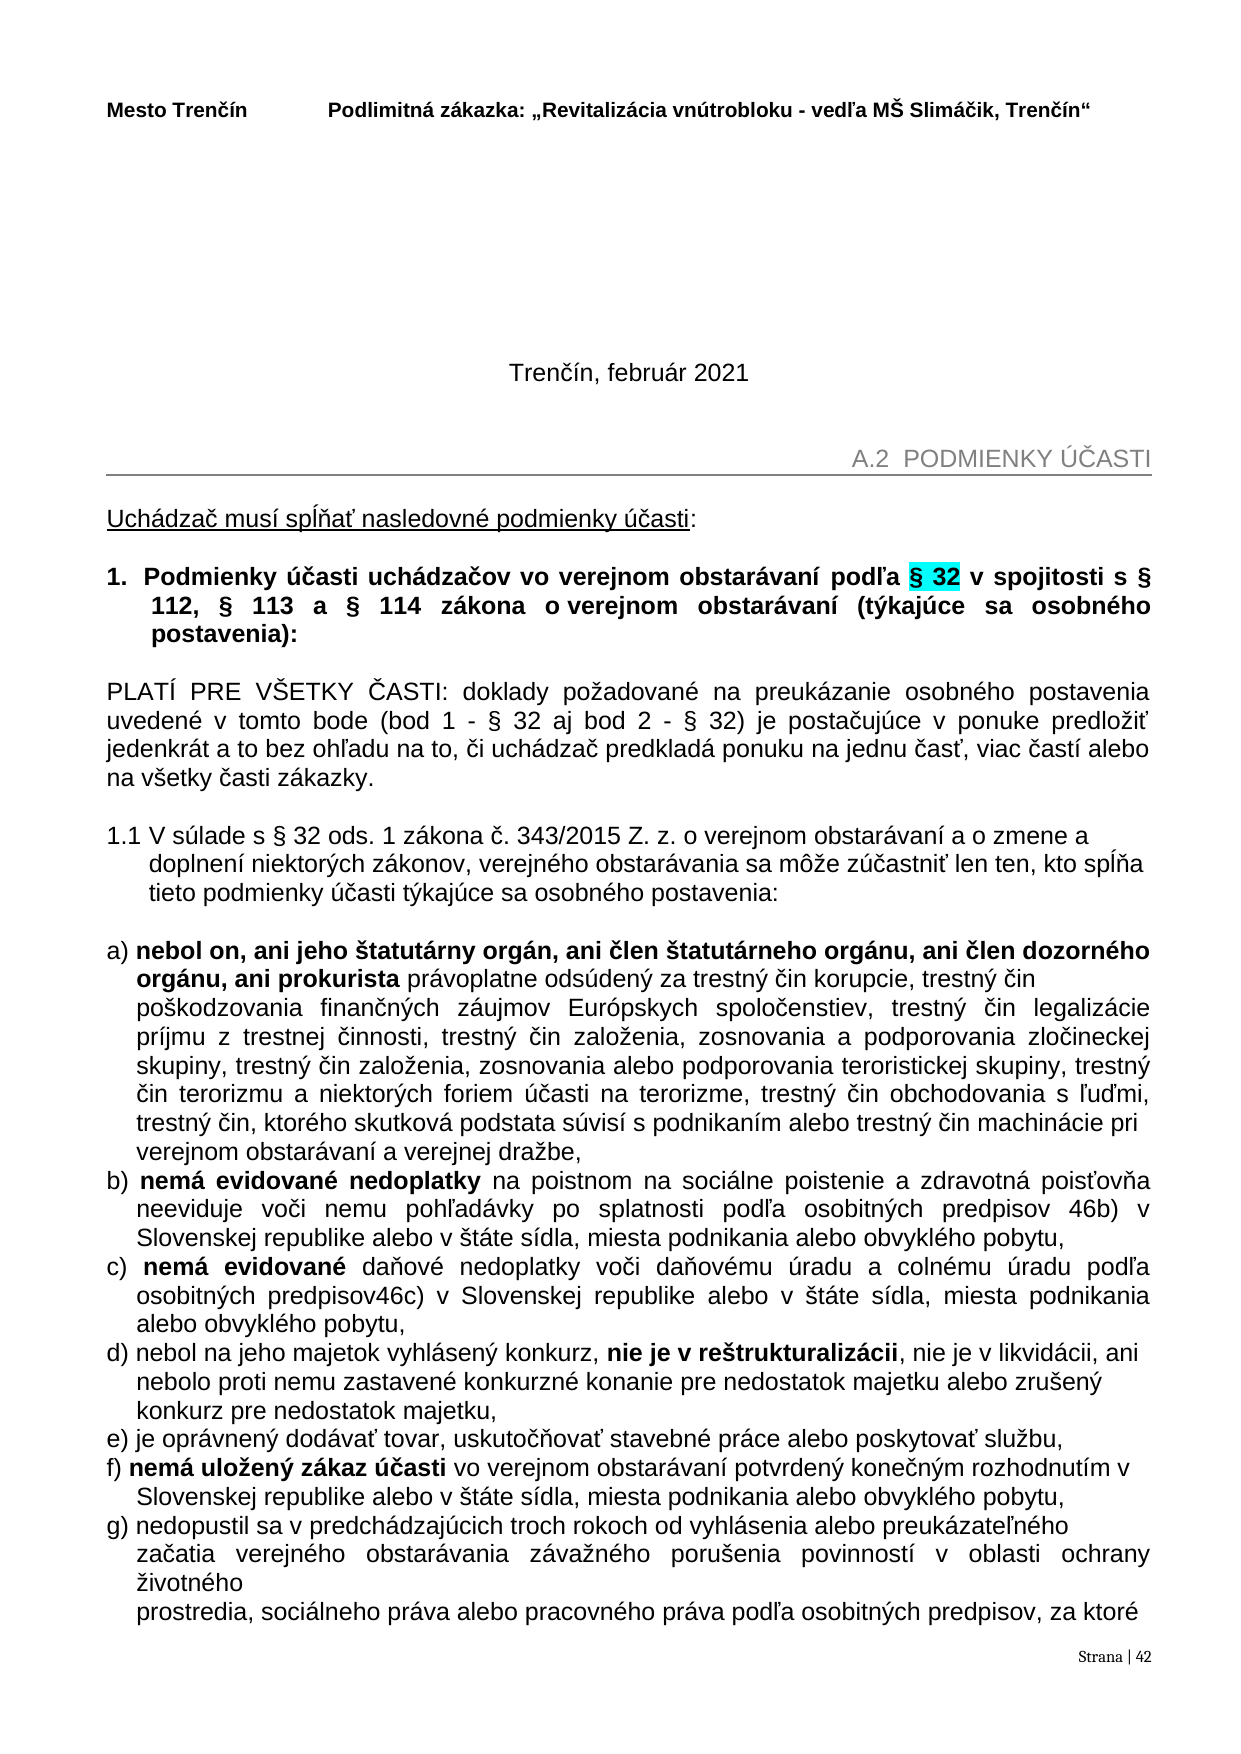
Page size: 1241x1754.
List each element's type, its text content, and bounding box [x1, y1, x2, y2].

text prostredia, sociálneho práva alebo pracovného práva podľa osobitných predpisov, za ktoré [136, 1597, 1152, 1626]
text nebolo proti nemu zastavené konkurzné konanie pre nedostatok majetku alebo zrušený [136, 1367, 1152, 1396]
text PLATÍ PRE VŠETKY ČASTI: doklady požadované na preukázanie osobného postavenia uvedené v tomto bode (bod 1 - § 32 aj bod 2 - § 32) je postačujúce v ponuke predložiť jedenkrát a to bez ohľadu na to, či uchádzač predkladá ponuku na jednu časť, viac častí alebo na všetky časti zákazky. [106, 677, 1152, 792]
text a) nebol on, ani jeho štatutárny orgán, ani člen štatutárneho orgánu, ani člen dozorného [106, 936, 1152, 964]
text A.2 PODMIENKY ÚČASTI [106, 444, 1152, 474]
text verejnom obstarávaní a verejnej dražbe, [136, 1137, 1152, 1166]
text poškodzovania finančných záujmov Európskych spoločenstiev, trestný čin legalizácie príjmu z trestnej činnosti, trestný čin založenia, zosnovania a podporovania zločineckej skupiny, trestný čin založenia, zosnovania alebo podporovania teroristickej skupiny, trestný čin terorizmu a niektorých foriem účasti na terorizme, trestný čin obchodovania s ľuďmi, trestný čin, ktorého skutková podstata súvisí s podnikaním alebo trestný čin machinácie pri [136, 993, 1152, 1137]
list V súlade s § 32 ods. 1 zákona č. 343/2015 Z. z. o verejnom obstarávaní a o zmene a doplnení niektorých zákonov, verejného obstarávania sa môže zúčastniť len ten, kto spĺňa tieto podmienky účasti týkajúce sa osobného postavenia: [106, 821, 1152, 907]
text Trenčín, február 2021 [106, 357, 1152, 386]
text začatia verejného obstarávania závažného porušenia povinností v oblasti ochrany životného [136, 1539, 1152, 1597]
text c) nemá evidované daňové nedoplatky voči daňovému úradu a colnému úradu podľa osobitných predpisov46c) v Slovenskej republike alebo v štáte sídla, miesta podnikania alebo obvyklého pobytu, [106, 1252, 1152, 1338]
text d) nebol na jeho majetok vyhlásený konkurz, nie je v reštrukturalizácii, nie je v likvidácii, ani [106, 1338, 1152, 1367]
text 1. Podmienky účasti uchádzačov vo verejnom obstarávaní podľa § 32 v spojitosti s § 112, § 113 a § 114 zákona o verejnom obstarávaní (týkajúce sa osobného postavenia): [106, 562, 1152, 648]
text Slovenskej republike alebo v štáte sídla, miesta podnikania alebo obvyklého pobytu, [136, 1482, 1152, 1511]
text orgánu, ani prokurista právoplatne odsúdený za trestný čin korupcie, trestný čin [136, 964, 1152, 993]
text e) je oprávnený dodávať tovar, uskutočňovať stavebné práce alebo poskytovať službu, [106, 1424, 1152, 1453]
text Uchádzač musí spĺňať nasledovné podmienky účasti: [106, 504, 1152, 533]
text g) nedopustil sa v predchádzajúcich troch rokoch od vyhlásenia alebo preukázateľného [106, 1511, 1152, 1539]
text f) nemá uložený zákaz účasti vo verejnom obstarávaní potvrdený konečným rozhodnutím v [106, 1453, 1152, 1482]
text konkurz pre nedostatok majetku, [136, 1396, 1152, 1424]
text b) nemá evidované nedoplatky na poistnom na sociálne poistenie a zdravotná poisťovňa neeviduje voči nemu pohľadávky po splatnosti podľa osobitných predpisov 46b) v Slovenskej republike alebo v štáte sídla, miesta podnikania alebo obvyklého pobytu, [106, 1166, 1152, 1252]
